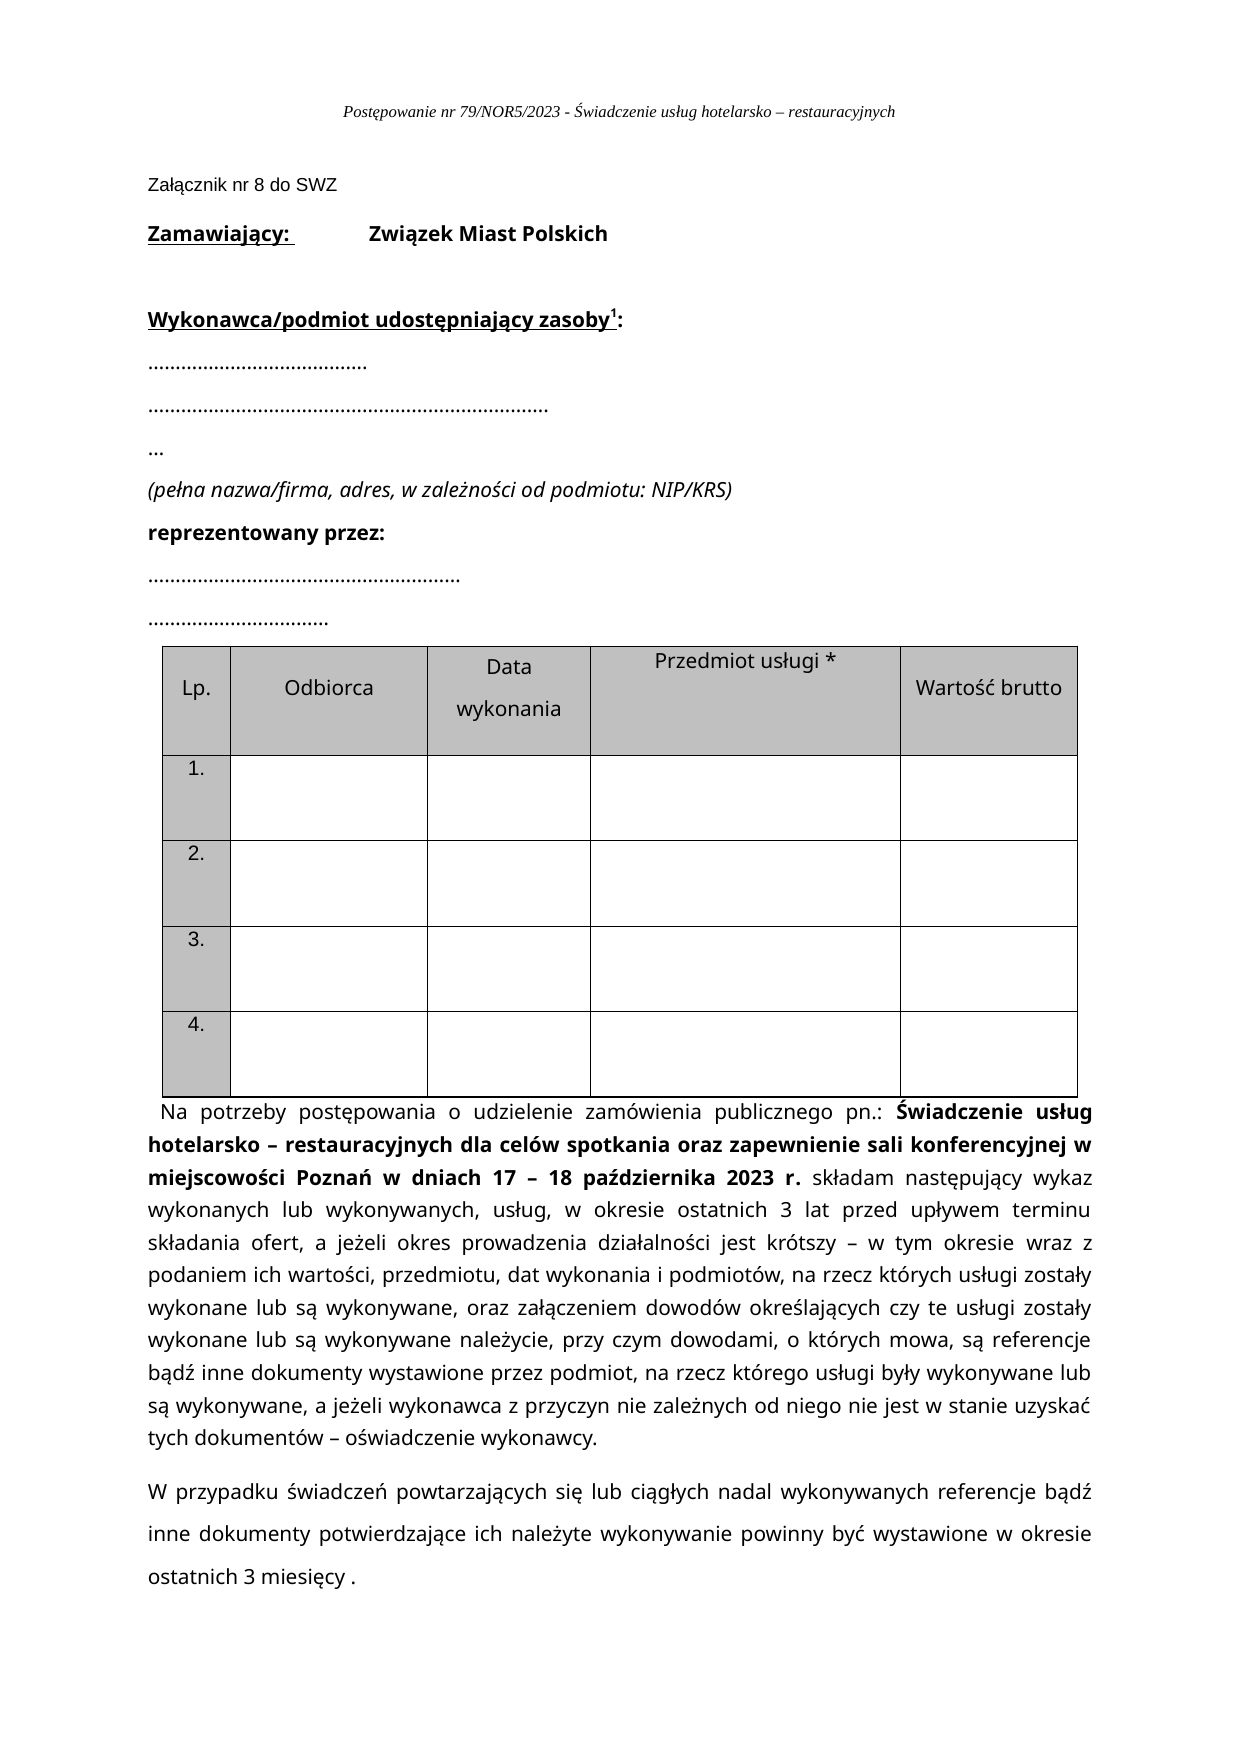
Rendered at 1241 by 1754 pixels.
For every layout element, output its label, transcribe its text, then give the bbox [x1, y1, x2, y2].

text Na potrzeby postępowania o udzielenie zamówienia publicznego pn.: Świadczenie usług hotelarsko – restauracyjnych dla celów spotkania oraz zapewnienie sali konferencyjnej w miejscowości Poznań w dniach 17 – 18 października 2023 r. składam następujący wykaz wykonanych lub wykonywanych, usług, w okresie ostatnich 3 lat przed upływem terminu składania ofert, a jeżeli okres prowadzenia działalności jest krótszy – w tym okresie wraz z podaniem ich wartości, przedmiotu, dat wykonania i podmiotów, na rzecz których usługi zostały wykonane lub są wykonywane, oraz załączeniem dowodów określających czy te usługi zostały wykonane lub są wykonywane należycie, przy czym dowodami, o których mowa, są referencje bądź inne dokumenty wystawione przez podmiot, na rzecz którego usługi były wykonywane lub są wykonywane, a jeżeli wykonawca z przyczyn nie zależnych od niego nie jest w stanie uzyskać tych dokumentów – oświadczenie wykonawcy. [148, 1097, 1093, 1452]
table_cell [163, 1012, 230, 1096]
table_cell [901, 927, 1077, 1011]
table_header Data wykonania [428, 647, 590, 755]
table_cell [591, 841, 900, 926]
text reprezentowany przez: [148, 518, 1093, 546]
text Załącznik nr 8 do SWZ [148, 174, 1093, 196]
table_header Przedmiot usługi * [591, 647, 900, 755]
table_cell [591, 1012, 900, 1096]
table_cell [428, 1012, 590, 1096]
table_cell [163, 841, 230, 926]
table_cell [901, 841, 1077, 926]
table_cell [591, 756, 900, 840]
table_cell [231, 756, 427, 840]
table_cell [901, 1012, 1077, 1096]
table_cell [163, 927, 230, 1011]
table_header Lp. [163, 647, 230, 755]
table_cell [231, 841, 427, 926]
table_cell [231, 1012, 427, 1096]
text ………………………………….……………………………………………………………….… [148, 347, 561, 461]
table_header Wartość brutto [901, 647, 1077, 755]
table_cell [428, 756, 590, 840]
table_cell [231, 927, 427, 1011]
table_cell [591, 927, 900, 1011]
text Wykonawca/podmiot udostępniający zasoby1: [148, 305, 1093, 333]
table_cell [428, 841, 590, 926]
text W przypadku świadczeń powtarzających się lub ciągłych nadal wykonywanych referencje bądź inne dokumenty potwierdzające ich należyte wykonywanie powinny być wystawione w okresie ostatnich 3 miesięcy . [148, 1477, 1093, 1591]
table_cell [163, 756, 230, 840]
table_cell [901, 756, 1077, 840]
text Zamawiający: Związek Miast Polskich [148, 219, 1093, 248]
text (pełna nazwa/firma, adres, w zależności od podmiotu: NIP/KRS) [148, 475, 1093, 504]
table_header Odbiorca [231, 647, 427, 755]
text ……………………………………………………………………………… [148, 560, 472, 631]
table_cell [428, 927, 590, 1011]
